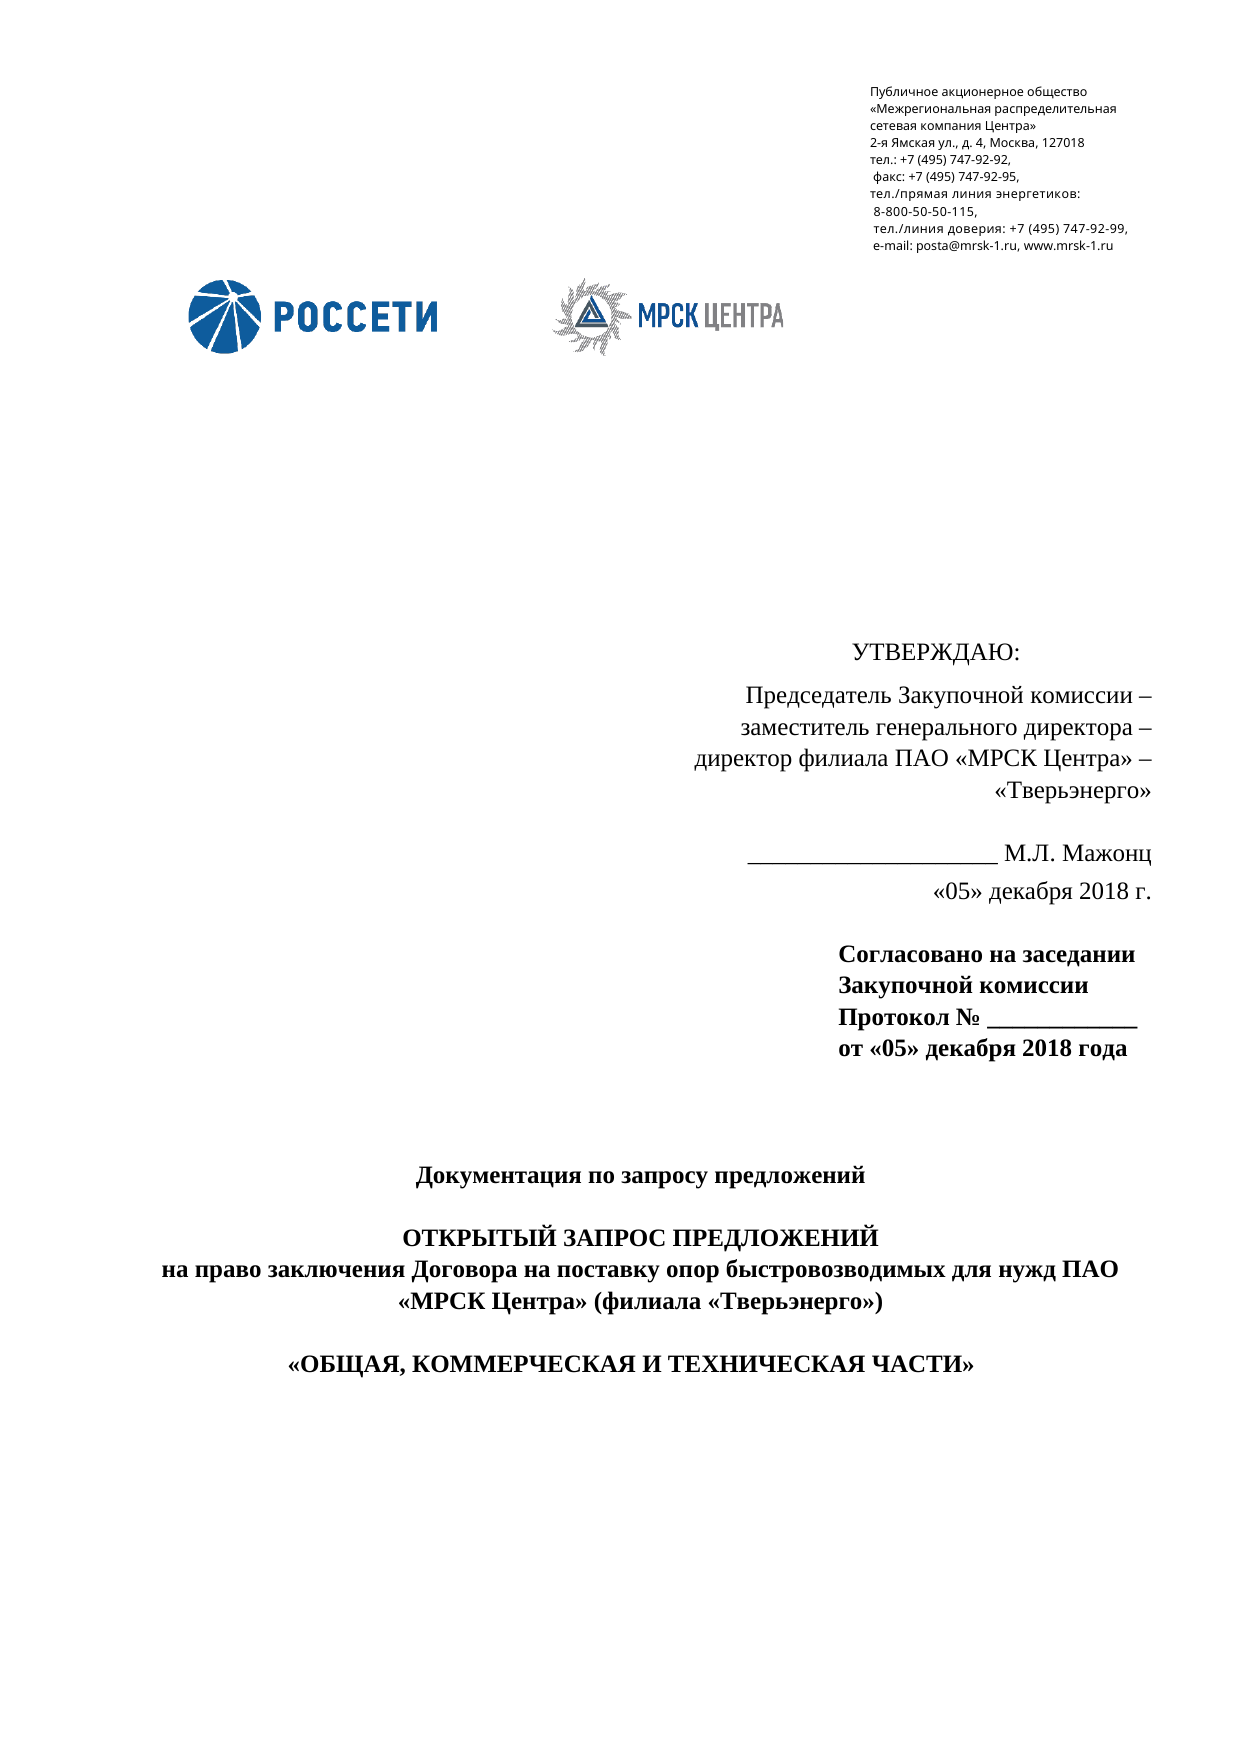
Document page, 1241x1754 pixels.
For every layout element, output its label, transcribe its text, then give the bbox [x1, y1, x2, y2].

text от «05» декабря 2018 года [838, 1033, 1152, 1062]
text на право заключения Договора на поставку опор быстровозводимых для нужд ПАО «МРСК Центра» (филиала «Тверьэнерго») [129, 1254, 1152, 1315]
text Протокол № ____________ [838, 1002, 1152, 1031]
text Документация по запросу предложений [129, 1160, 1152, 1188]
text УТВЕРЖДАЮ: [720, 637, 1152, 666]
text директор филиала ПАО «МРСК Центра» – [129, 743, 1152, 772]
text «05» декабря 2018 г. [129, 876, 1152, 904]
text Закупочной комиссии [838, 970, 1152, 999]
text Председатель Закупочной комиссии – [129, 680, 1152, 709]
picture [188, 278, 784, 356]
text ____________________ М.Л. Мажонц [129, 838, 1152, 867]
text Согласовано на заседании [838, 939, 1152, 968]
text заместитель генерального директора – [129, 712, 1152, 740]
text «Тверьэнерго» [129, 775, 1152, 803]
text «ОБЩАЯ, КОММЕРЧЕСКАЯ и техническая ЧАСТИ» [73, 1349, 1183, 1378]
text ОТКРЫТЫЙ ЗАПРОС ПРЕДЛОЖЕНИЙ [129, 1223, 1152, 1252]
